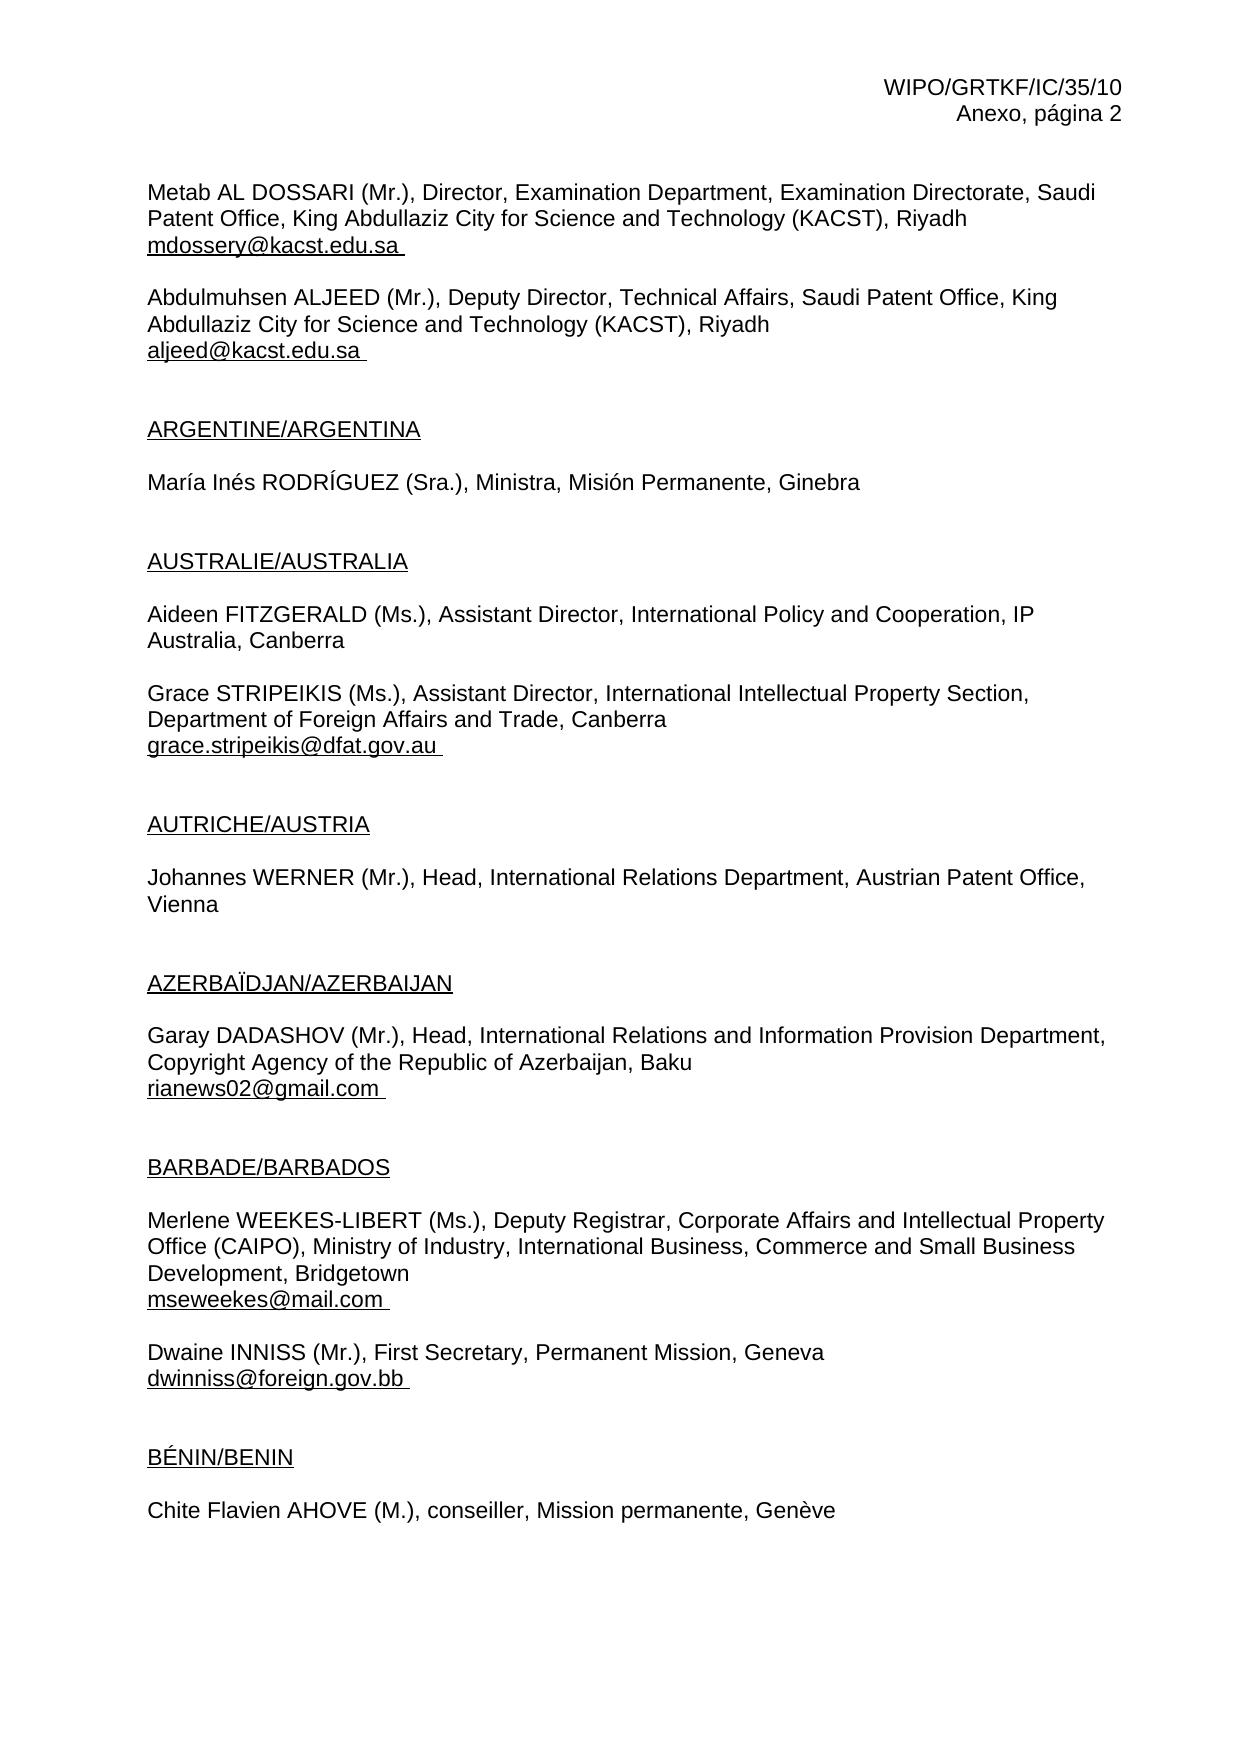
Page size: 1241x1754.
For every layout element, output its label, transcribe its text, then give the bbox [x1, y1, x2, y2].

text Johannes WERNER (Mr.), Head, International Relations Department, Austrian Patent Office, Vienna [147, 864, 1122, 917]
text Dwaine INNISS (Mr.), First Secretary, Permanent Mission, Geneva [147, 1338, 1122, 1365]
text María Inés RODRÍGUEZ (Sra.), Ministra, Misión Permanente, Ginebra [147, 469, 1122, 495]
text aljeed@kacst.edu.sa [147, 337, 1122, 363]
text mseweekes@mail.com [147, 1286, 1122, 1312]
text Aideen FITZGERALD (Ms.), Assistant Director, International Policy and Cooperation, IP Australia, Canberra [147, 601, 1122, 653]
text Chite Flavien AHOVE (M.), conseiller, Mission permanente, Genève [147, 1497, 1122, 1523]
text BÉNIN/BENIN [147, 1444, 1122, 1470]
text AZERBAÏDJAN/AZERBAIJAN [147, 969, 1122, 996]
text Abdulmuhsen ALJEED (Mr.), Deputy Director, Technical Affairs, Saudi Patent Office, King Abdullaziz City for Science and Technology (KACST), Riyadh [147, 284, 1122, 337]
text grace.stripeikis@dfat.gov.au [147, 732, 1122, 759]
text rianews02@gmail.com [147, 1075, 1122, 1101]
text Garay DADASHOV (Mr.), Head, International Relations and Information Provision Department, Copyright Agency of the Republic of Azerbaijan, Baku [147, 1022, 1122, 1075]
text dwinniss@foreign.gov.bb [147, 1365, 1122, 1391]
text ARGENTINE/ARGENTINA [147, 416, 1122, 442]
text Merlene WEEKES-LIBERT (Ms.), Deputy Registrar, Corporate Affairs and Intellectual Property Office (CAIPO), Ministry of Industry, International Business, Commerce and Small Business Development, Bridgetown [147, 1207, 1122, 1286]
text AUTRICHE/AUSTRIA [147, 811, 1122, 838]
text AUSTRALIE/AUSTRALIA [147, 548, 1122, 574]
text Grace STRIPEIKIS (Ms.), Assistant Director, International Intellectual Property Section, Department of Foreign Affairs and Trade, Canberra [147, 680, 1122, 732]
text Metab AL DOSSARI (Mr.), Director, Examination Department, Examination Directorate, Saudi Patent Office, King Abdullaziz City for Science and Technology (KACST), Riyadh [147, 179, 1122, 232]
text BARBADE/BARBADOS [147, 1154, 1122, 1180]
text mdossery@kacst.edu.sa [147, 232, 1122, 258]
